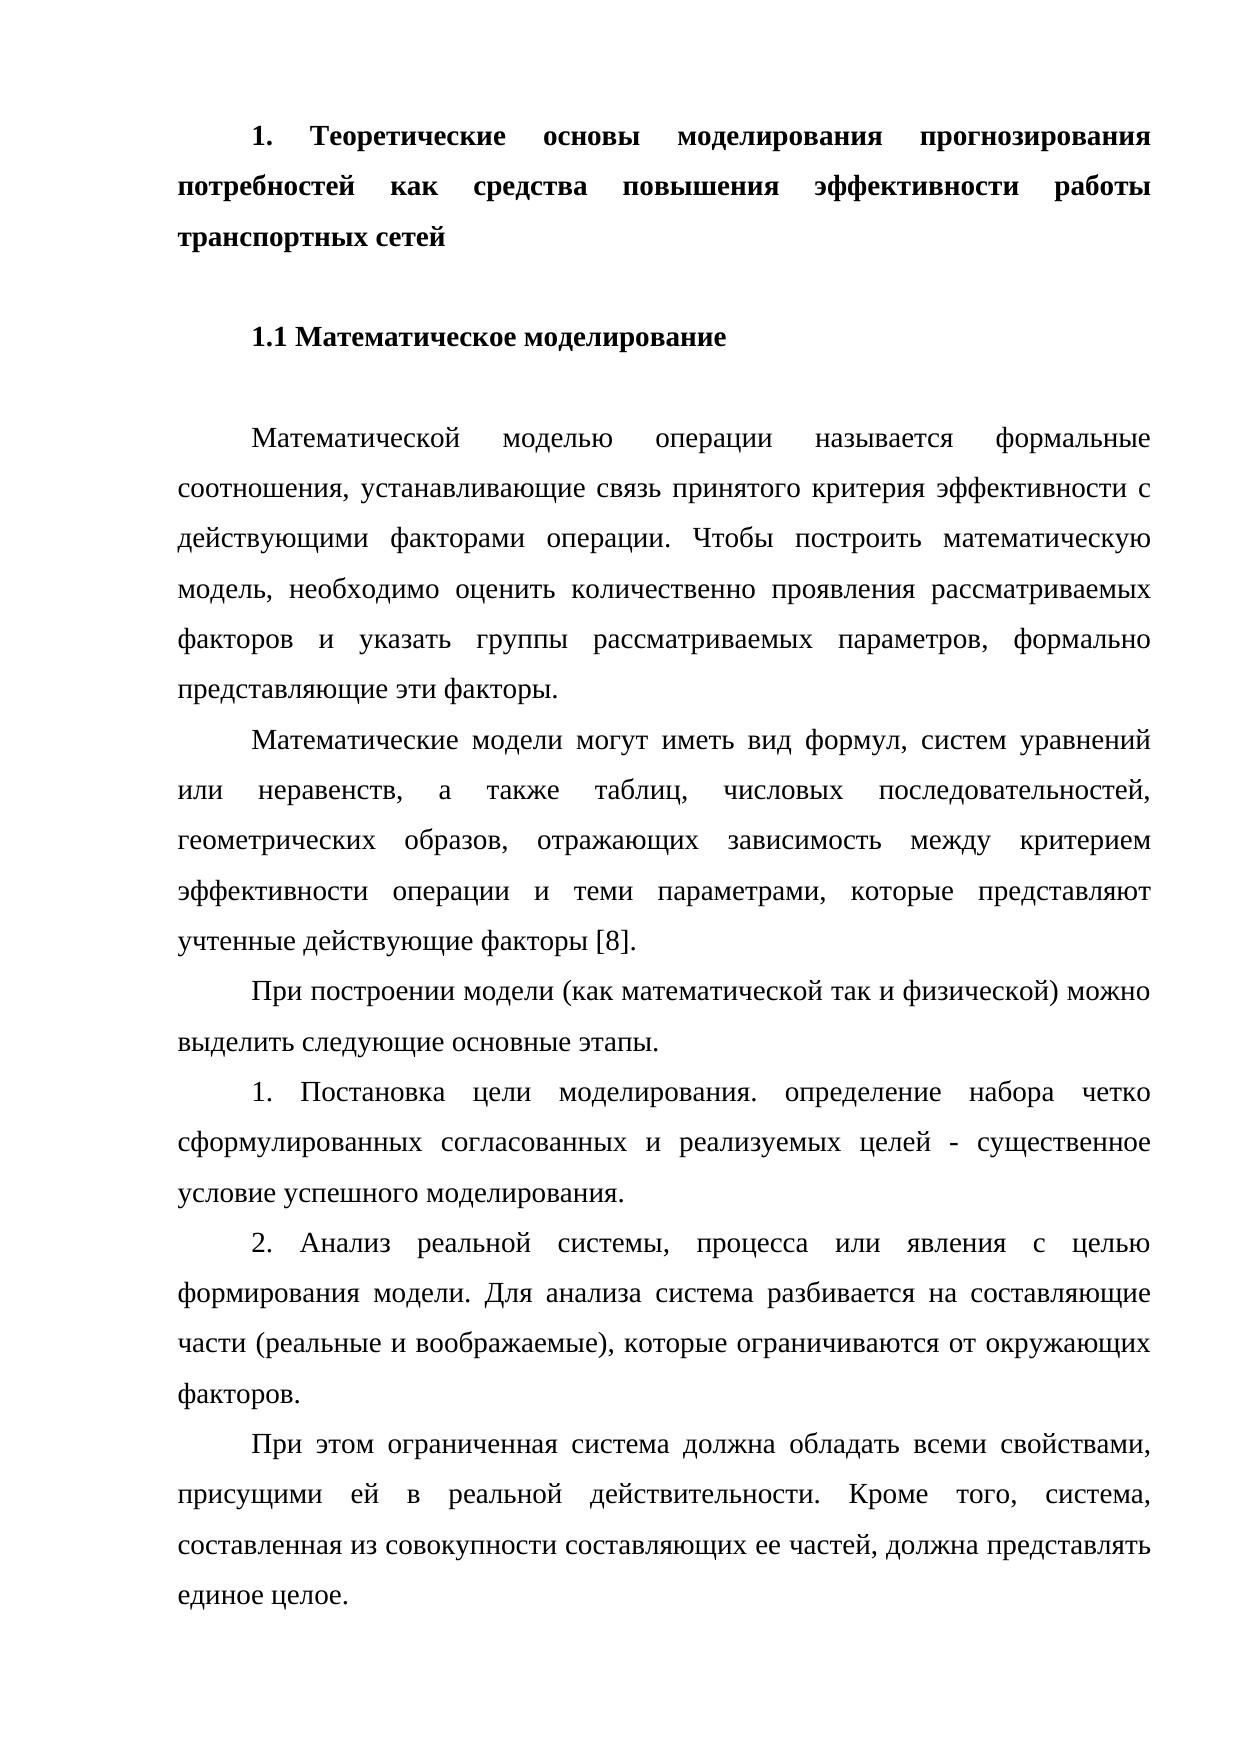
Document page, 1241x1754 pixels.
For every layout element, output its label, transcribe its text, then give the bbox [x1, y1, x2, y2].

text При этом ограниченная система должна обладать всеми свойствами, присущими ей в реальной действительности. Кроме того, система, составленная из совокупности составляющих ее частей, должна представлять единое целое. [177, 1426, 1152, 1611]
text Математические модели могут иметь вид формул, систем уравнений или неравенств, а также таблиц, числовых последовательностей, геометрических образов, отражающих зависимость между критерием эффективности операции и теми параметрами, которые представляют учтенные действующие факторы [8]. [177, 722, 1152, 957]
text 2. Анализ реальной системы, процесса или явления с целью формирования модели. Для анализа система разбивается на составляющие части (реальные и воображаемые), которые ограничиваются от окружающих факторов. [177, 1225, 1152, 1409]
text 1.1 Математическое моделирование [177, 319, 1152, 353]
text 1. Постановка цели моделирования. определение набора четко сформулированных согласованных и реализуемых целей - существенное условие успешного моделирования. [177, 1074, 1152, 1208]
text 1. Теоретические основы моделирования прогнозирования потребностей как средства повышения эффективности работы транспортных сетей [177, 118, 1152, 252]
text При построении модели (как математической так и физической) можно выделить следующие основные этапы. [177, 973, 1152, 1057]
text Математической моделью операции называется формальные соотношения, устанавливающие связь принятого критерия эффективности с действующими факторами операции. Чтобы построить математическую модель, необходимо оценить количественно проявления рассматриваемых факторов и указать группы рассматриваемых параметров, формально представляющие эти факторы. [177, 420, 1152, 705]
